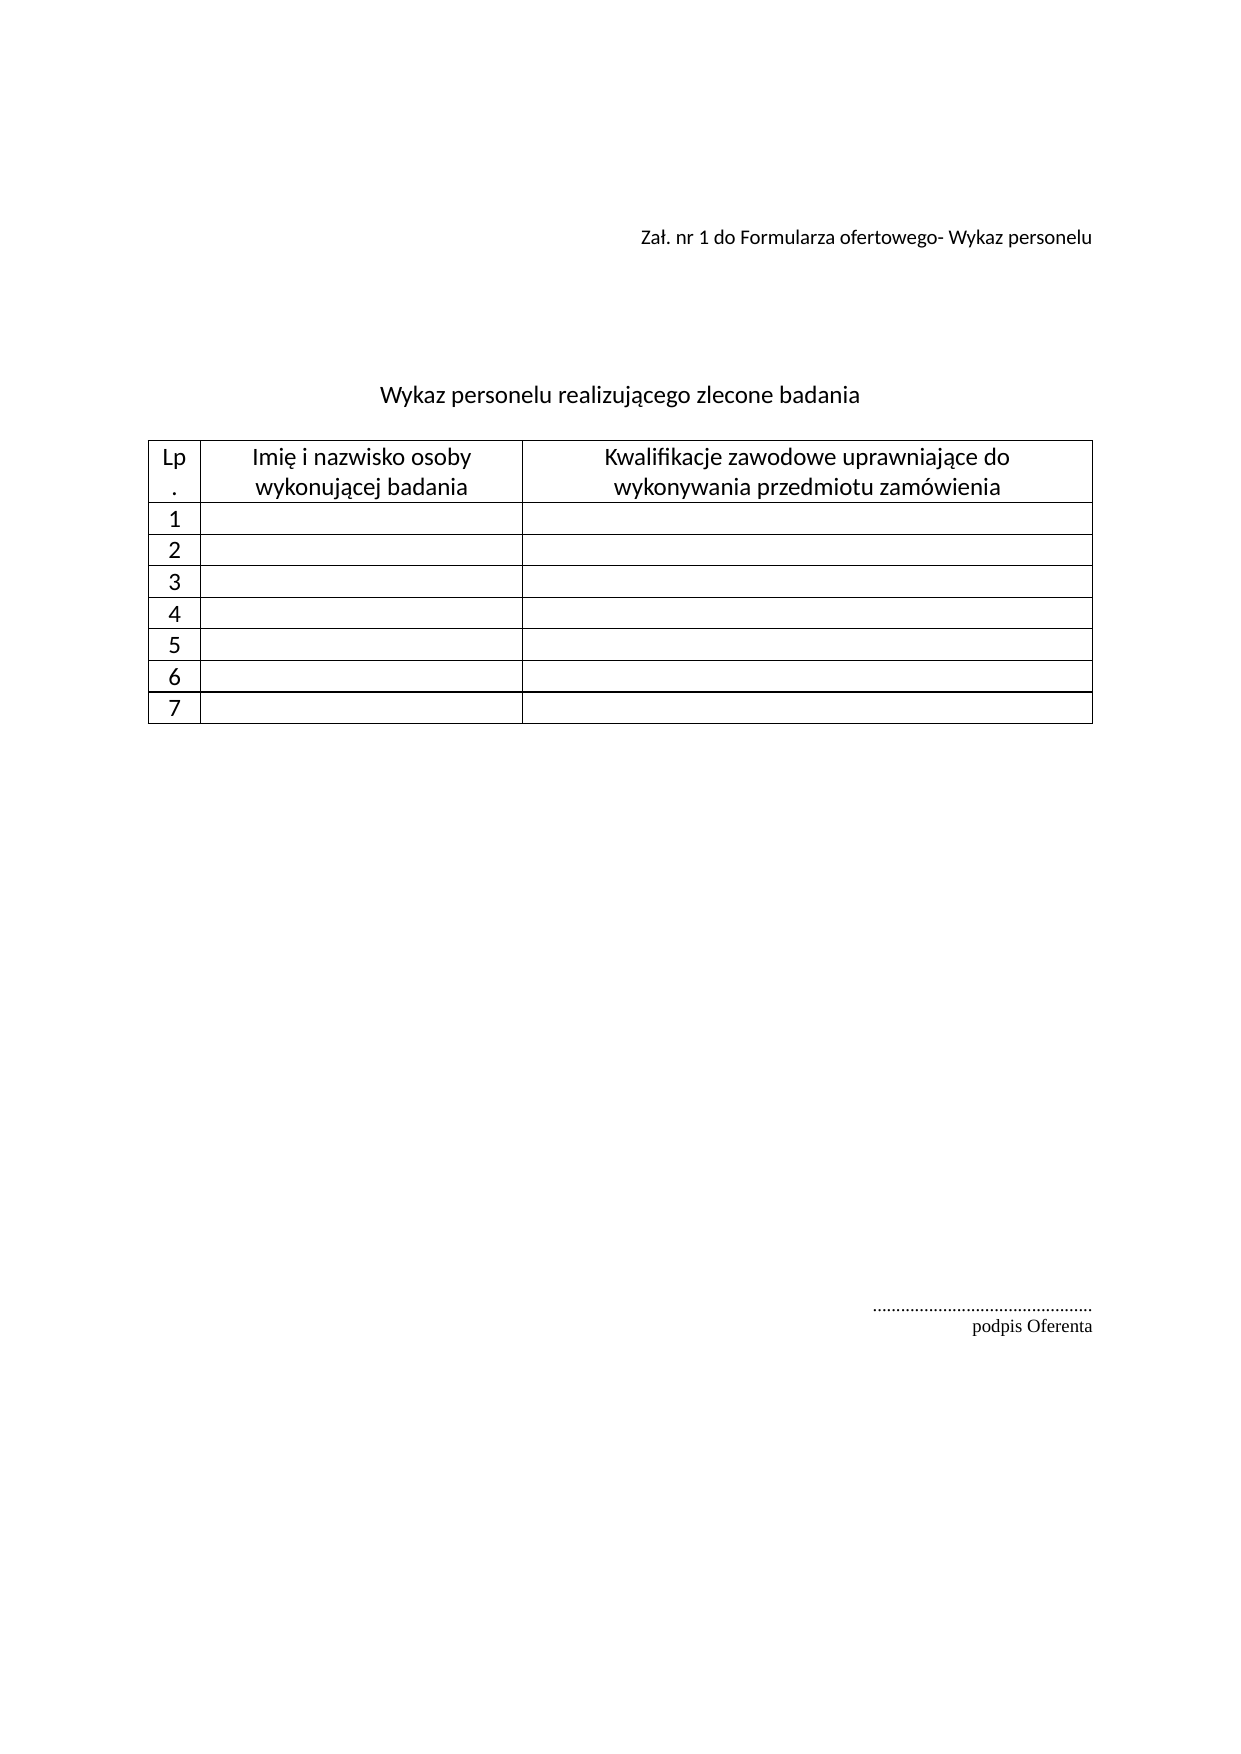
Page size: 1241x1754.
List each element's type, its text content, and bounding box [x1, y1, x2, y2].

table_cell [201, 503, 522, 534]
table_header Imię i nazwisko osoby wykonującej badania [201, 441, 522, 502]
table_cell [523, 566, 1092, 597]
table_cell [201, 598, 522, 628]
table_header Kwalifikacje zawodowe uprawniające do wykonywania przedmiotu zamówienia [523, 441, 1092, 502]
table_cell [523, 503, 1092, 534]
table_header Lp. [149, 441, 200, 502]
table_cell [523, 535, 1092, 565]
table_cell [523, 598, 1092, 628]
table_cell 1 [149, 503, 200, 534]
table_cell [201, 661, 522, 691]
table_cell [523, 661, 1092, 691]
table_cell [201, 693, 522, 723]
table_cell 5 [149, 629, 200, 660]
text Zał. nr 1 do Formularza ofertowego- Wykaz personelu [148, 224, 1093, 249]
table_cell 4 [149, 598, 200, 628]
table_cell [201, 566, 522, 597]
table_cell [523, 629, 1092, 660]
text Wykaz personelu realizującego zlecone badania [148, 379, 1093, 409]
text podpis Oferenta [148, 1315, 1093, 1337]
table_cell 7 [149, 693, 200, 723]
text ............................................... [148, 1294, 1093, 1315]
table_cell 6 [149, 661, 200, 691]
table_cell 3 [149, 566, 200, 597]
table_cell [201, 629, 522, 660]
table_cell [523, 693, 1092, 723]
table_cell 2 [149, 535, 200, 565]
table_cell [201, 535, 522, 565]
